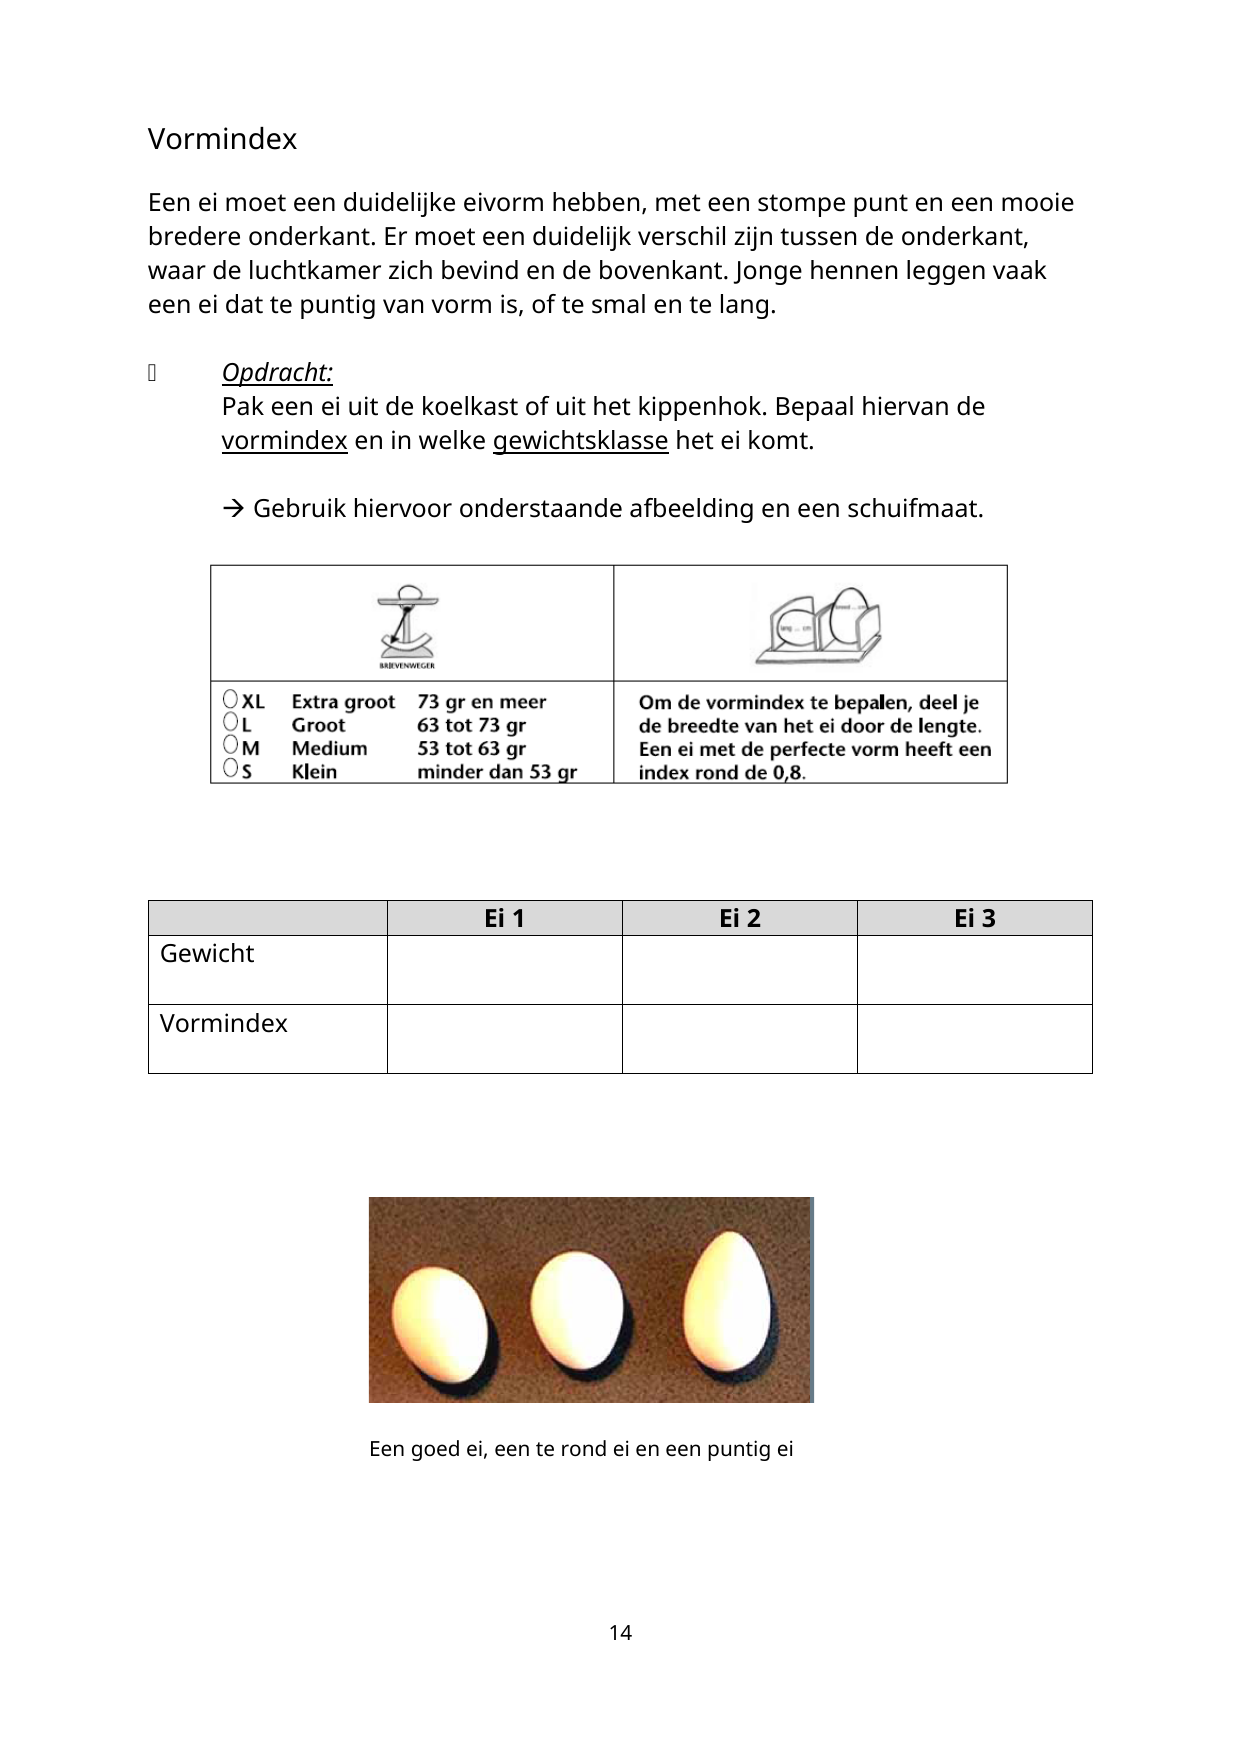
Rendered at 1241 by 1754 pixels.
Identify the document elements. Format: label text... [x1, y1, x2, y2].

text Opdracht: [148, 355, 1092, 389]
picture [192, 540, 1024, 803]
text Gebruik hiervoor onderstaande afbeelding en een schuifmaat. [221, 491, 1092, 525]
picture [368, 1197, 815, 1403]
table_cell [388, 1005, 622, 1073]
table_cell [623, 1005, 857, 1073]
table_cell [388, 936, 622, 1004]
table_header [149, 901, 387, 935]
text Vormindex [148, 118, 1092, 158]
text Een goed ei, een te rond ei en een puntig ei [148, 1434, 1092, 1463]
table_cell [858, 936, 1092, 1004]
table_header Ei 2 [623, 901, 857, 935]
table_header Ei 3 [858, 901, 1092, 935]
table_cell Gewicht [149, 936, 387, 1004]
table_cell [623, 936, 857, 1004]
table_cell Vormindex [149, 1005, 387, 1073]
table_header Ei 1 [388, 901, 622, 935]
table_cell [858, 1005, 1092, 1073]
text Een ei moet een duidelijke eivorm hebben, met een stompe punt en een mooie bredere onderkant. Er moet een duidelijk verschil zijn tussen de onderkant, waar de luchtkamer zich bevind en de bovenkant. Jonge hennen leggen vaak een ei dat te puntig van vorm is, of te smal en te lang. [148, 184, 1092, 321]
text Pak een ei uit de koelkast of uit het kippenhok. Bepaal hiervan de vormindex en in welke gewichtsklasse het ei komt. [221, 389, 1092, 457]
